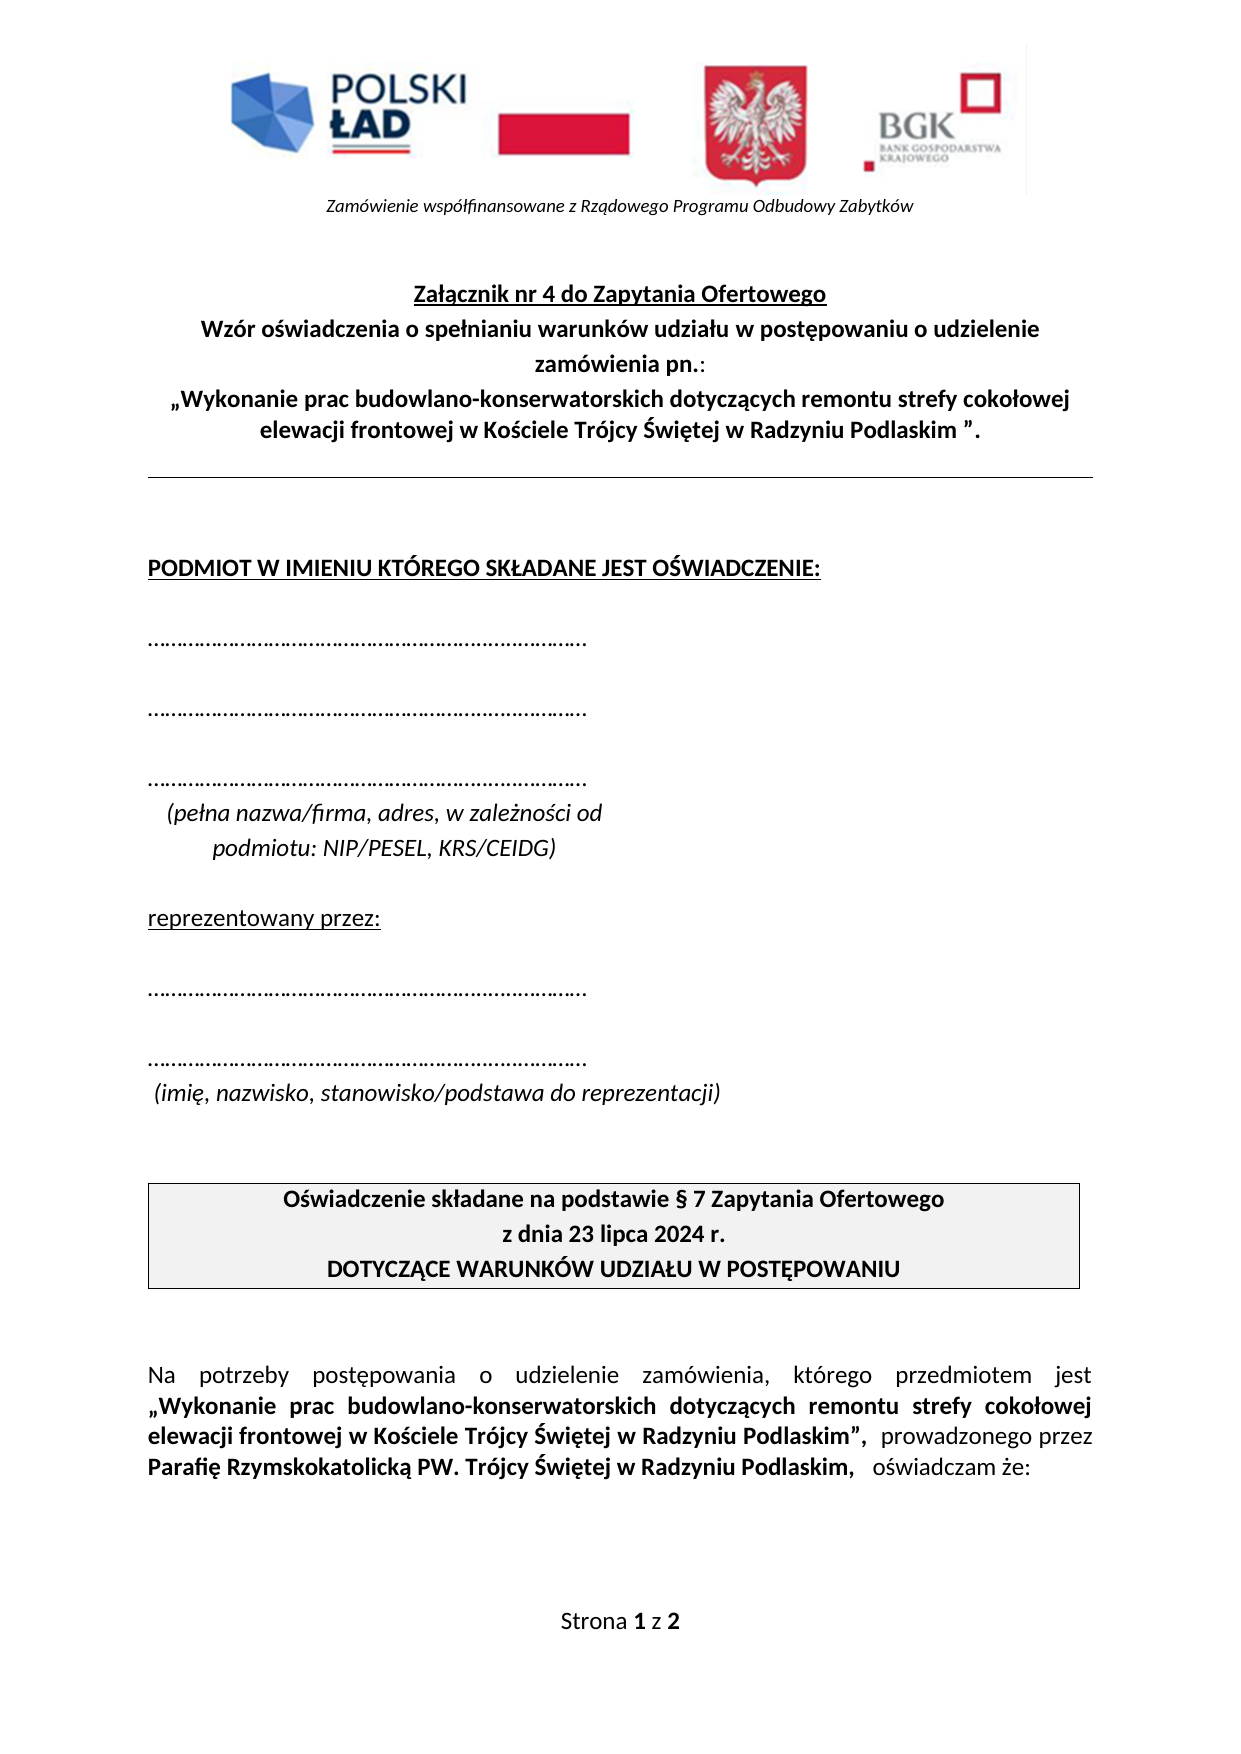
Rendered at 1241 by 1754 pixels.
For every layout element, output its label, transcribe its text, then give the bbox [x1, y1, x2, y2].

text Załącznik nr 4 do Zapytania Ofertowego [148, 278, 1093, 309]
text reprezentowany przez: [148, 902, 1093, 933]
text …………………………………………………..…..………… [148, 622, 651, 653]
text Wzór oświadczenia o spełnianiu warunków udziału w postępowaniu o udzielenie zamówienia pn.: [148, 313, 1093, 379]
text …………………………………………………..…..………… [148, 762, 651, 793]
text (pełna nazwa/firma, adres, w zależności od podmiotu: NIP/PESEL, KRS/CEIDG) [148, 797, 621, 863]
text PODMIOT W IMIENIU KTÓREGO SKŁADANE JEST OŚWIADCZENIE: [148, 552, 1093, 583]
text …………………………………………………..…..………… [148, 972, 651, 1003]
text „Wykonanie prac budowlano-konserwatorskich dotyczących remontu strefy cokołowej elewacji frontowej w Kościele Trójcy Świętej w Radzyniu Podlaskim ”. [148, 383, 1093, 444]
table_header Oświadczenie składane na podstawie § 7 Zapytania Ofertowego z dnia 23 lipca 2024 r. DOTYCZĄCE WARUNKÓW UDZIAŁU W POSTĘPOWANIU [149, 1184, 1079, 1288]
text (imię, nazwisko, stanowisko/podstawa do reprezentacji) [148, 1077, 1093, 1108]
text …………………………………………………..…..………… [148, 1042, 651, 1073]
text …………………………………………………..…..………… [148, 692, 651, 723]
picture [213, 44, 1028, 195]
text Na potrzeby postępowania o udzielenie zamówienia, którego przedmiotem jest „Wykonanie prac budowlano-konserwatorskich dotyczących remontu strefy cokołowej elewacji frontowej w Kościele Trójcy Świętej w Radzyniu Podlaskim”, prowadzonego przez Parafię Rzymskokatolicką PW. Trójcy Świętej w Radzyniu Podlaskim, oświadczam że: [148, 1359, 1093, 1481]
